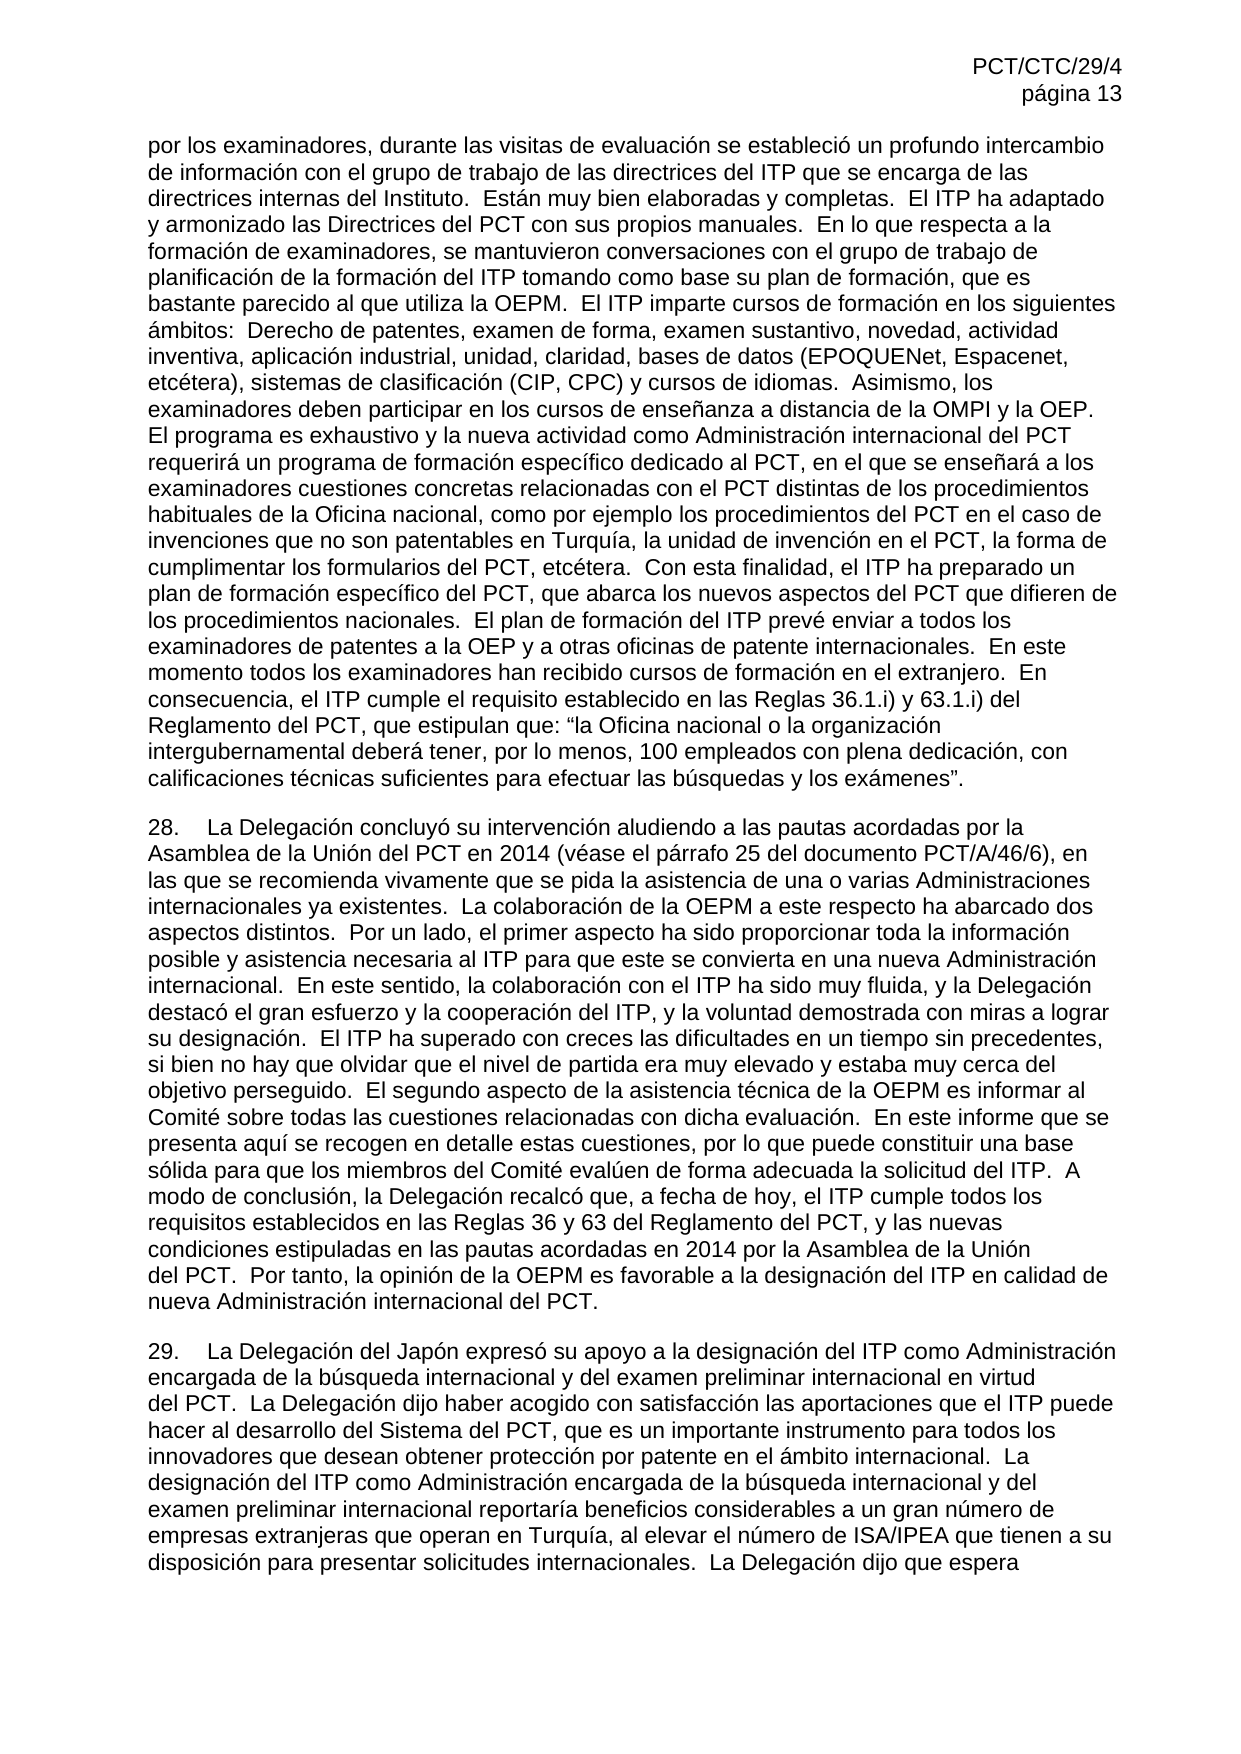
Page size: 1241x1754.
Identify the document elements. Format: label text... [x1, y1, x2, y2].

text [148, 132, 1122, 791]
text La Delegación concluyó su intervención aludiendo a las pautas acordadas por la Asamblea de la Unión del PCT en 2014 (véase el párrafo 25 del documento PCT/A/46/6), en las que se recomienda vivamente que se pida la asistencia de una o varias Administraciones internacionales ya existentes. La colaboración de la OEPM a este respecto ha abarcado dos aspectos distintos. Por un lado, el primer aspecto ha sido proporcionar toda la información posible y asistencia necesaria al ITP para que este se convierta en una nueva Administración internacional. En este sentido, la colaboración con el ITP ha sido muy fluida, y la Delegación destacó el gran esfuerzo y la cooperación del ITP, y la voluntad demostrada con miras a lograr su designación. El ITP ha superado con creces las dificultades en un tiempo sin precedentes, si bien no hay que olvidar que el nivel de partida era muy elevado y estaba muy cerca del objetivo perseguido. El segundo aspecto de la asistencia técnica de la OEPM es informar al Comité sobre todas las cuestiones relacionadas con dicha evaluación. En este informe que se presenta aquí se recogen en detalle estas cuestiones, por lo que puede constituir una base sólida para que los miembros del Comité evalúen de forma adecuada la solicitud del ITP. A modo de conclusión, la Delegación recalcó que, a fecha de hoy, el ITP cumple todos los requisitos establecidos en las Reglas 36 y 63 del Reglamento del PCT, y las nuevas condiciones estipuladas en las pautas acordadas en 2014 por la Asamblea de la Unión del PCT. Por tanto, la opinión de la OEPM es favorable a la designación del ITP en calidad de nueva Administración internacional del PCT. [148, 814, 1122, 1315]
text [148, 1338, 1122, 1575]
